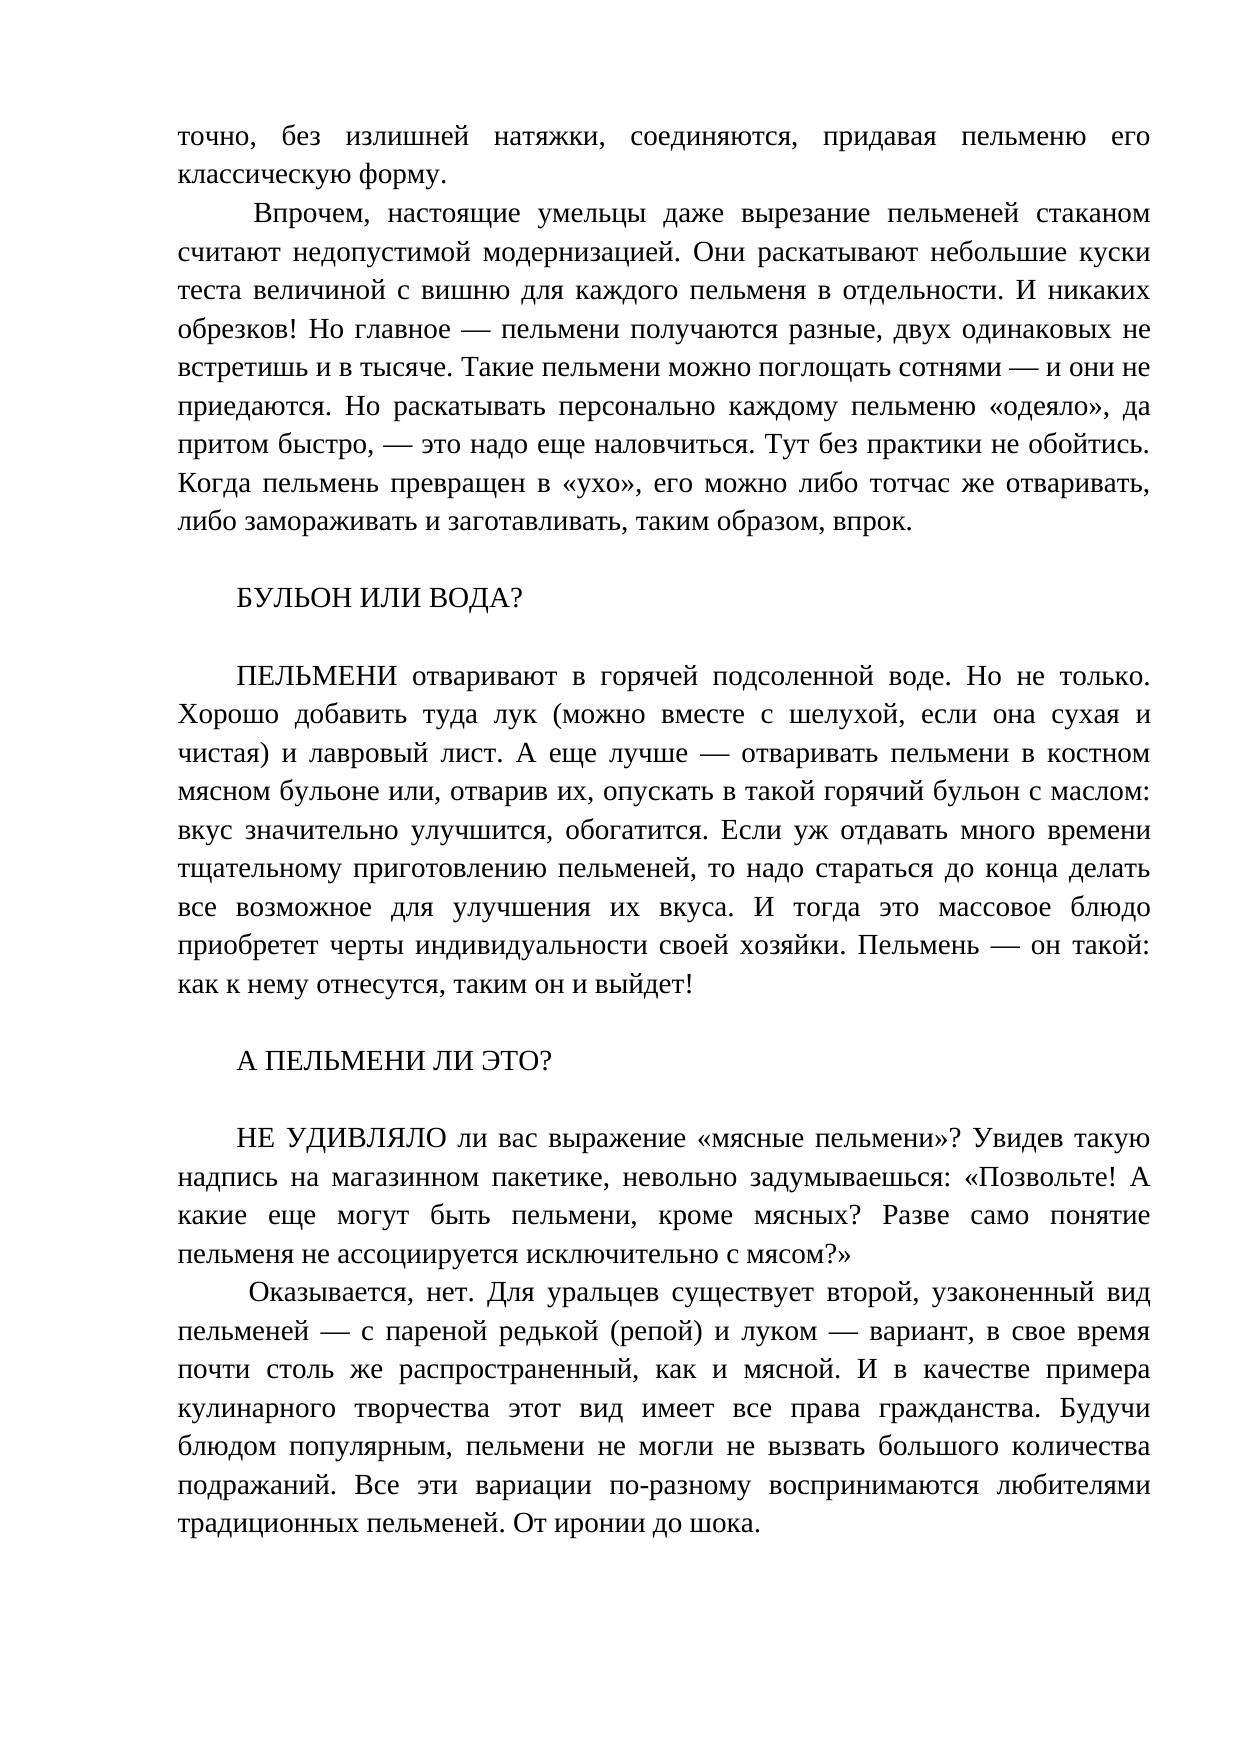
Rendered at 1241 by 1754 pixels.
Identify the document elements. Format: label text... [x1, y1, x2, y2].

text ПЕЛЬМЕНИ отваривают в горячей подсоленной воде. Но не только. Хорошо добавить туда лук (можно вместе с шелухой, если она сухая и чистая) и лавровый лист. А еще лучше — отваривать пельмени в костном мясном бульоне или, отварив их, опускать в такой горячий бульон с маслом: вкус значительно улучшится, обогатится. Если уж отдавать много времени тщательному приготовлению пельменей, то надо стараться до конца делать все возможное для улучшения их вкуса. И тогда это массовое блюдо приобретет черты индивидуальности своей хозяйки. Пельмень — он такой: как к нему отнесутся, таким он и выйдет! [177, 658, 1152, 999]
text А ПЕЛЬМЕНИ ЛИ ЭТО? [177, 1043, 1152, 1077]
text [177, 118, 1152, 190]
text НЕ УДИВЛЯЛО ли вас выражение «мясные пельмени»? Увидев такую надпись на магазинном пакетике, невольно задумываешься: «Позвольте! А какие еще могут быть пельмени, кроме мясных? Разве само понятие пельменя не ассоциируется исключительно с мясом?» [177, 1120, 1152, 1269]
text Впрочем, настоящие умельцы даже вырезание пельменей стаканом считают недопустимой модернизацией. Они раскатывают небольшие куски теста величиной с вишню для каждого пельменя в отдельности. И никаких обрезков! Но главное — пельмени получаются разные, двух одинаковых не встретишь и в тысяче. Такие пельмени можно поглощать сотнями — и они не приедаются. Но раскатывать персонально каждому пельменю «одеяло», да притом быстро, — это надо еще наловчиться. Тут без практики не обойтись. Когда пельмень превращен в «ухо», его можно либо тотчас же отваривать, либо замораживать и заготавливать, таким образом, впрок. [177, 195, 1152, 537]
text Оказывается, нет. Для уральцев существует второй, узаконенный вид пельменей — с пареной редькой (репой) и луком — вариант, в свое время почти столь же распространенный, как и мясной. И в качестве примера кулинарного творчества этот вид имеет все права гражданства. Будучи блюдом популярным, пельмени не могли не вызвать большого количества подражаний. Все эти вариации по-разному воспринимаются любителями традиционных пельменей. От иронии до шока. [177, 1274, 1152, 1539]
text БУЛЬОН ИЛИ ВОДА? [177, 581, 1152, 614]
